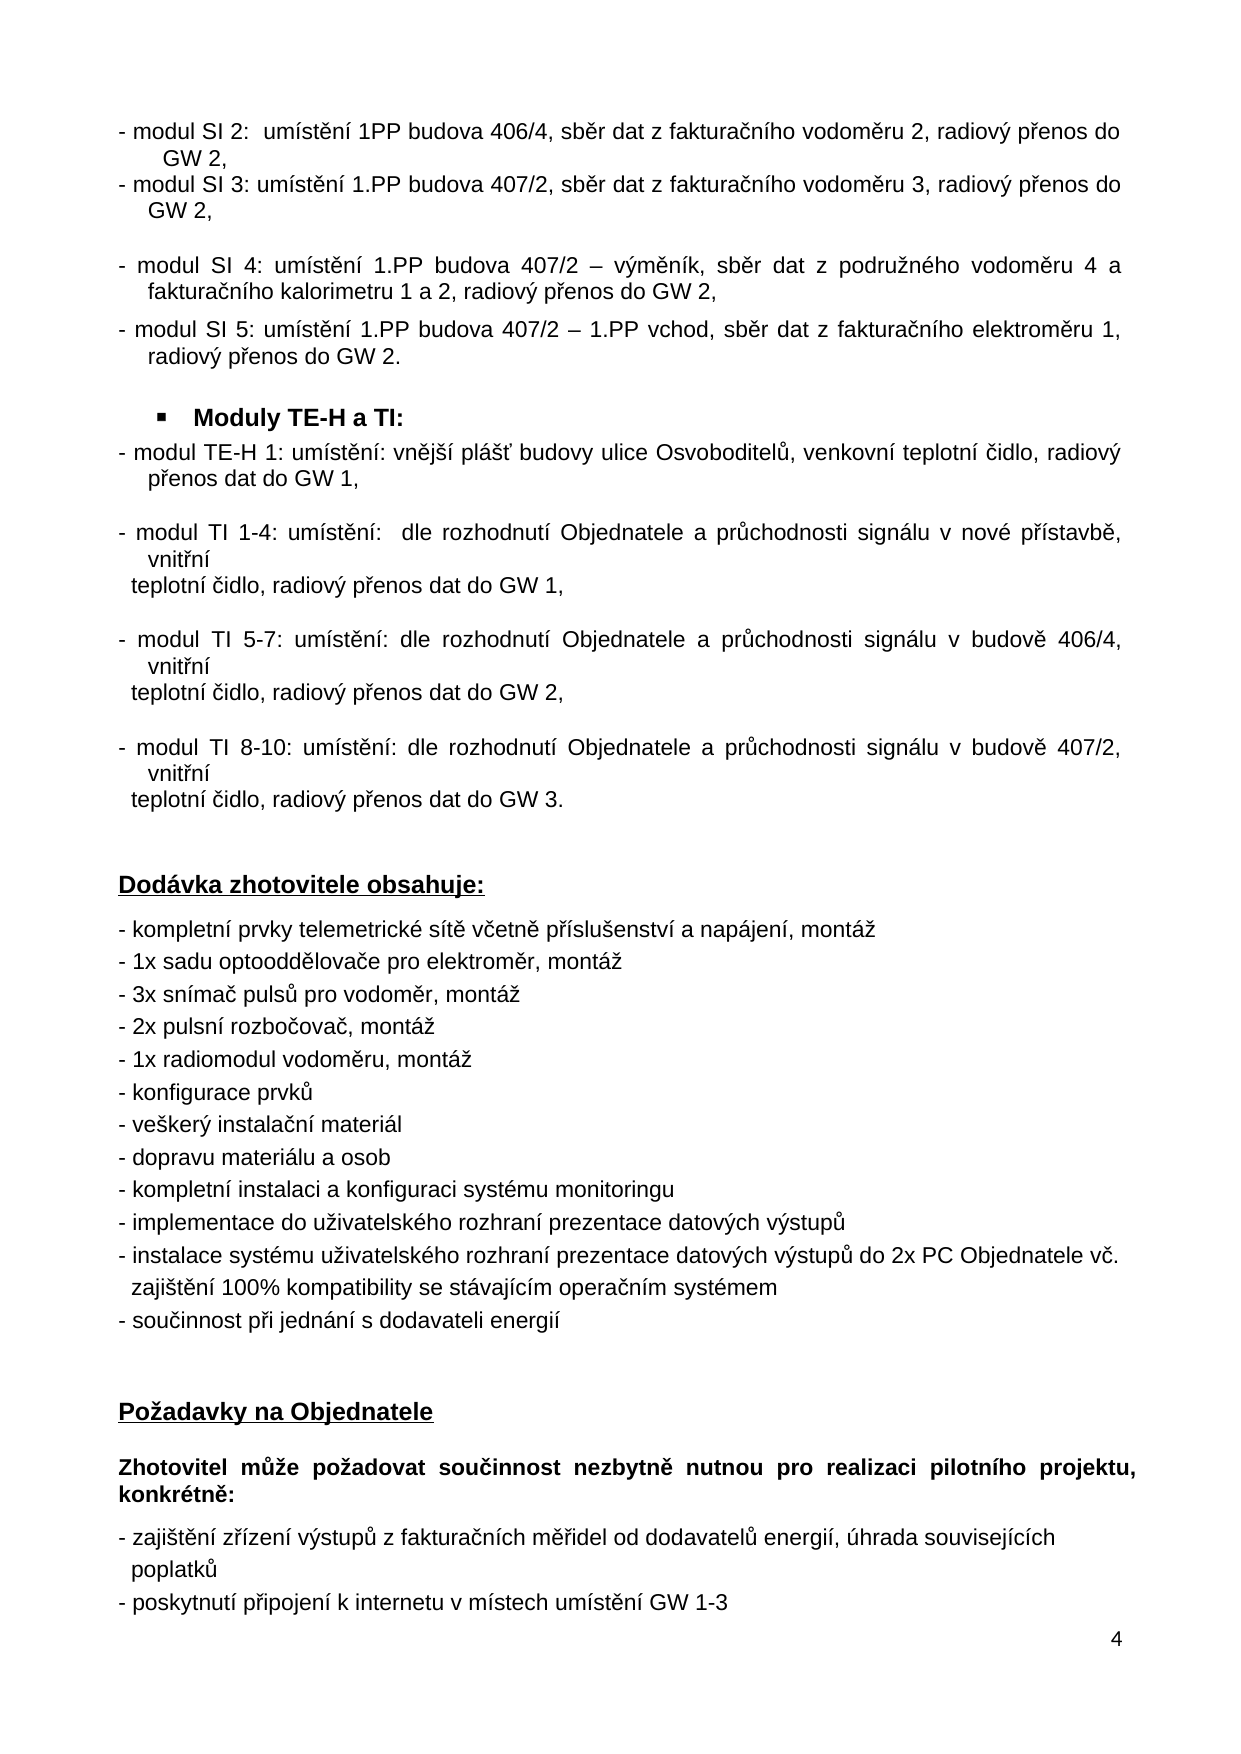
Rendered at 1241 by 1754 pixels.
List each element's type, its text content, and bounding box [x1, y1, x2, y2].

text - dopravu materiálu a osob [118, 1144, 1122, 1170]
text - 1x sadu optooddělovače pro elektroměr, montáž [118, 948, 1122, 974]
list - modul SI 5: umístění 1.PP budova 407/2 – 1.PP vchod, sběr dat z fakturačního elektroměru 1, radiový přenos do GW 2. [118, 316, 1122, 369]
list teplotní čidlo, radiový přenos dat do GW 2, [118, 679, 1122, 705]
text Dodávka zhotovitele obsahuje: [118, 870, 1122, 899]
text zajištění 100% kompatibility se stávajícím operačním systémem [118, 1274, 1122, 1301]
list teplotní čidlo, radiový přenos dat do GW 3. [118, 786, 1122, 812]
list - modul SI 3: umístění 1.PP budova 407/2, sběr dat z fakturačního vodoměru 3, radiový přenos do GW 2, [118, 171, 1122, 223]
list - modul SI 2: umístění 1PP budova 406/4, sběr dat z fakturačního vodoměru 2, radiový přenos do GW 2, [118, 118, 1122, 171]
list - modul TI 1-4: umístění: dle rozhodnutí Objednatele a průchodnosti signálu v nové přístavbě, vnitřní [118, 519, 1122, 572]
list - modul TI 8-10: umístění: dle rozhodnutí Objednatele a průchodnosti signálu v budově 407/2, vnitřní [118, 733, 1122, 786]
text - konfigurace prvků [118, 1078, 1122, 1105]
list Moduly TE-H a TI: [156, 402, 1122, 431]
text - zajištění zřízení výstupů z fakturačních měřidel od dodavatelů energií, úhrada souvisejících [118, 1524, 1122, 1550]
text Požadavky na Objednatele [118, 1397, 1122, 1426]
text - 3x snímač pulsů pro vodoměr, montáž [118, 981, 1122, 1007]
text - kompletní instalaci a konfiguraci systému monitoringu [118, 1176, 1122, 1203]
list teplotní čidlo, radiový přenos dat do GW 1, [118, 572, 1122, 598]
list - modul SI 4: umístění 1.PP budova 407/2 – výměník, sběr dat z podružného vodoměru 4 a fakturačního kalorimetru 1 a 2, radiový přenos do GW 2, [118, 252, 1122, 304]
text poplatků [118, 1556, 1122, 1583]
text - poskytnutí připojení k internetu v místech umístění GW 1-3 [118, 1589, 1122, 1615]
text - 1x radiomodul vodoměru, montáž [118, 1046, 1122, 1072]
text - součinnost při jednání s dodavateli energií [118, 1307, 1122, 1333]
text - 2x pulsní rozbočovač, montáž [118, 1013, 1122, 1040]
text - kompletní prvky telemetrické sítě včetně příslušenství a napájení, montáž [118, 916, 1122, 942]
text - implementace do uživatelského rozhraní prezentace datových výstupů [118, 1209, 1122, 1235]
list - modul TI 5-7: umístění: dle rozhodnutí Objednatele a průchodnosti signálu v budově 406/4, vnitřní [118, 626, 1122, 679]
text - veškerý instalační materiál [118, 1111, 1122, 1137]
text Zhotovitel může požadovat součinnost nezbytně nutnou pro realizaci pilotního projektu, konkrétně: [118, 1454, 1137, 1507]
list - modul TE-H 1: umístění: vnější plášť budovy ulice Osvoboditelů, venkovní teplotní čidlo, radiový přenos dat do GW 1, [118, 438, 1122, 491]
text - instalace systému uživatelského rozhraní prezentace datových výstupů do 2x PC Objednatele vč. [118, 1242, 1122, 1268]
